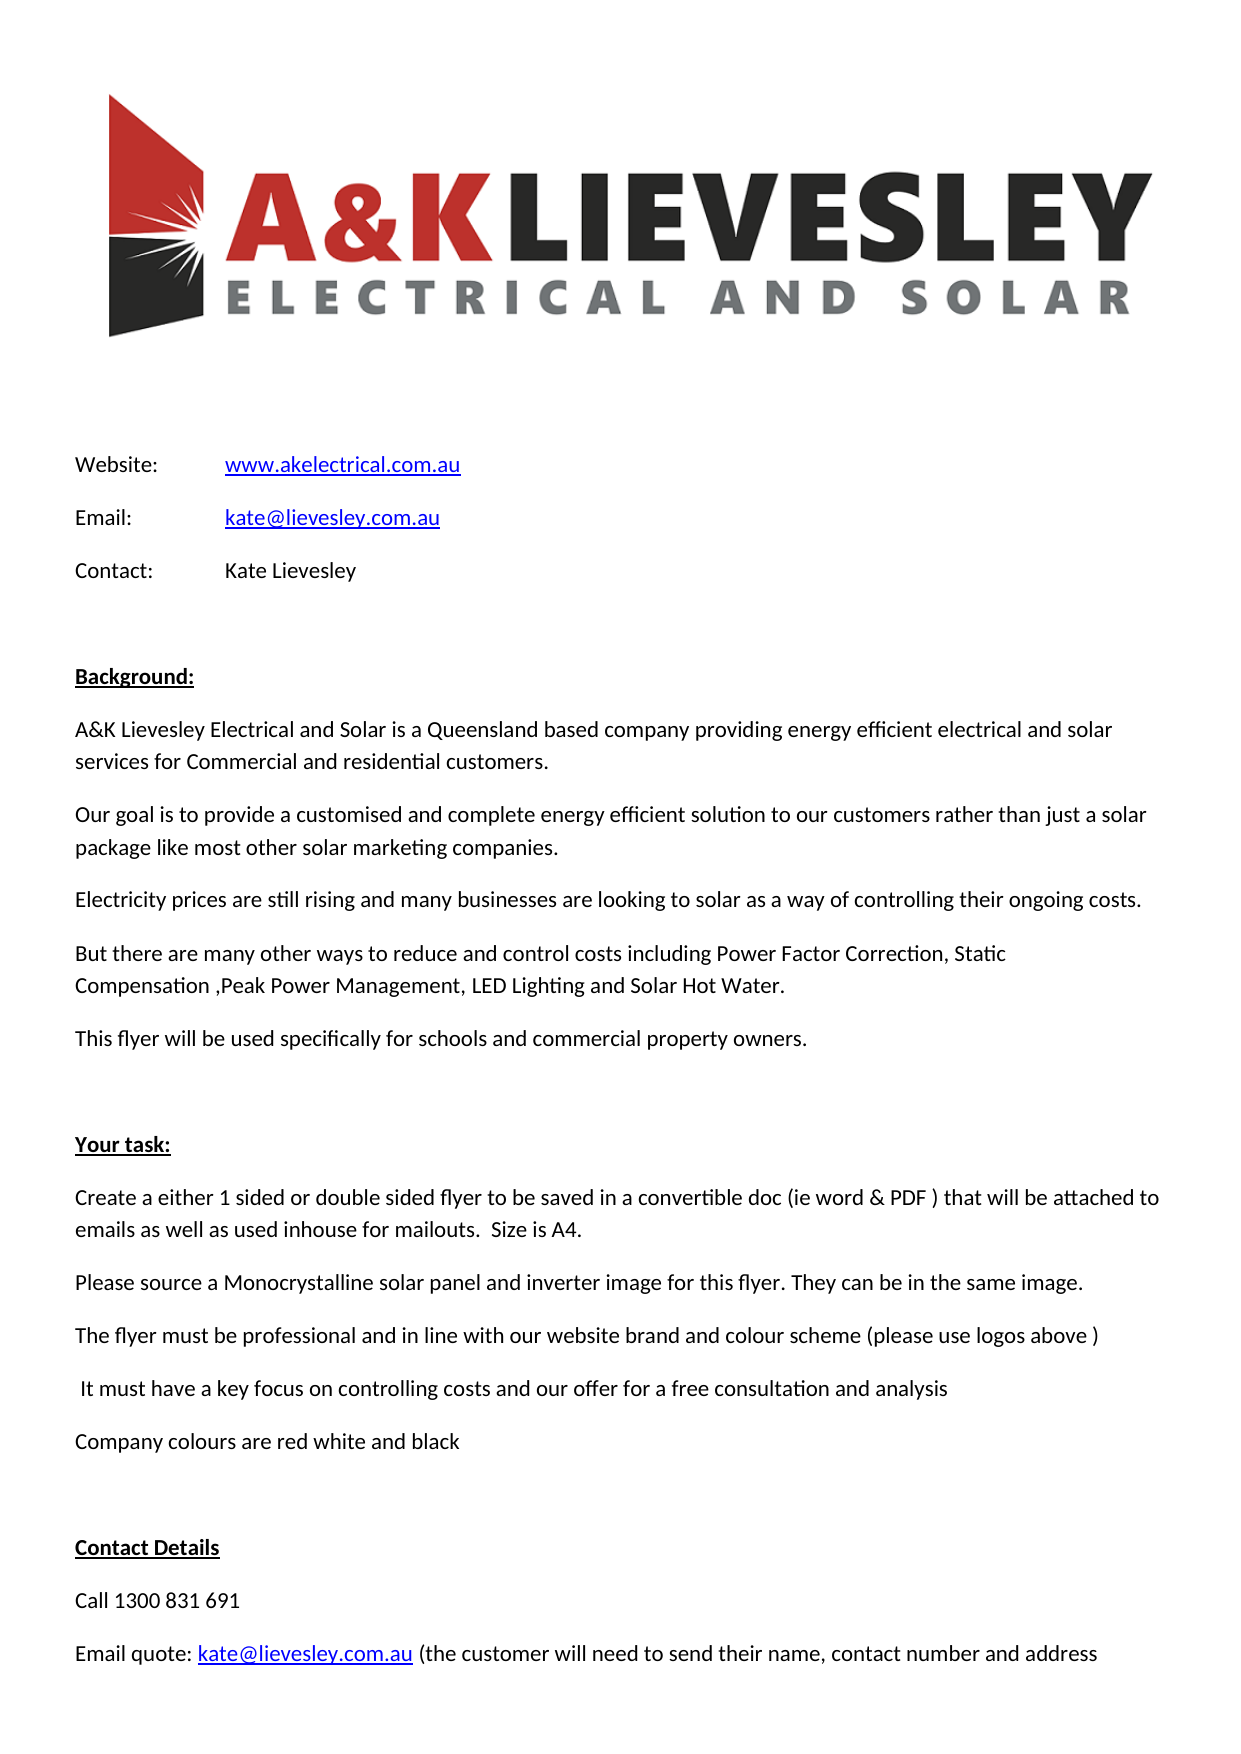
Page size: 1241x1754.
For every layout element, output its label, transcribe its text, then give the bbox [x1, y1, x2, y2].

text Call 1300 831 691 [75, 1586, 1165, 1614]
text But there are many other ways to reduce and control costs including Power Factor Correction, Static Compensation ,Peak Power Management, LED Lighting and Solar Hot Water. [75, 939, 1165, 999]
text Electricity prices are still rising and many businesses are looking to solar as a way of controlling their ongoing costs. [75, 886, 1165, 914]
text It must have a key focus on controlling costs and our offer for a free consultation and analysis [75, 1374, 1165, 1402]
text Your task: [75, 1130, 1165, 1158]
text Our goal is to provide a customised and complete energy efficient solution to our customers rather than just a solar package like most other solar marketing companies. [75, 800, 1165, 861]
text Contact: Kate Lievesley [75, 556, 1165, 584]
text Contact Details [75, 1533, 1165, 1561]
text Create a either 1 sided or double sided flyer to be saved in a convertible doc (ie word & PDF ) that will be attached to emails as well as used inhouse for mailouts. Size is A4. [75, 1183, 1165, 1243]
text Website: www.akelectrical.com.au [75, 450, 1165, 478]
picture [75, 75, 1166, 372]
text Please source a Monocrystalline solar panel and inverter image for this flyer. They can be in the same image. [75, 1268, 1165, 1296]
text A&K Lievesley Electrical and Solar is a Queensland based company providing energy efficient electrical and solar services for Commercial and residential customers. [75, 715, 1165, 775]
text Background: [75, 662, 1165, 690]
text The flyer must be professional and in line with our website brand and colour scheme (please use logos above ) [75, 1321, 1165, 1349]
text Email quote: kate@lievesley.com.au (the customer will need to send their name, contact number and address [75, 1639, 1165, 1667]
text Email: kate@lievesley.com.au [75, 503, 1165, 531]
text This flyer will be used specifically for schools and commercial property owners. [75, 1024, 1165, 1052]
text Company colours are red white and black [75, 1427, 1165, 1455]
